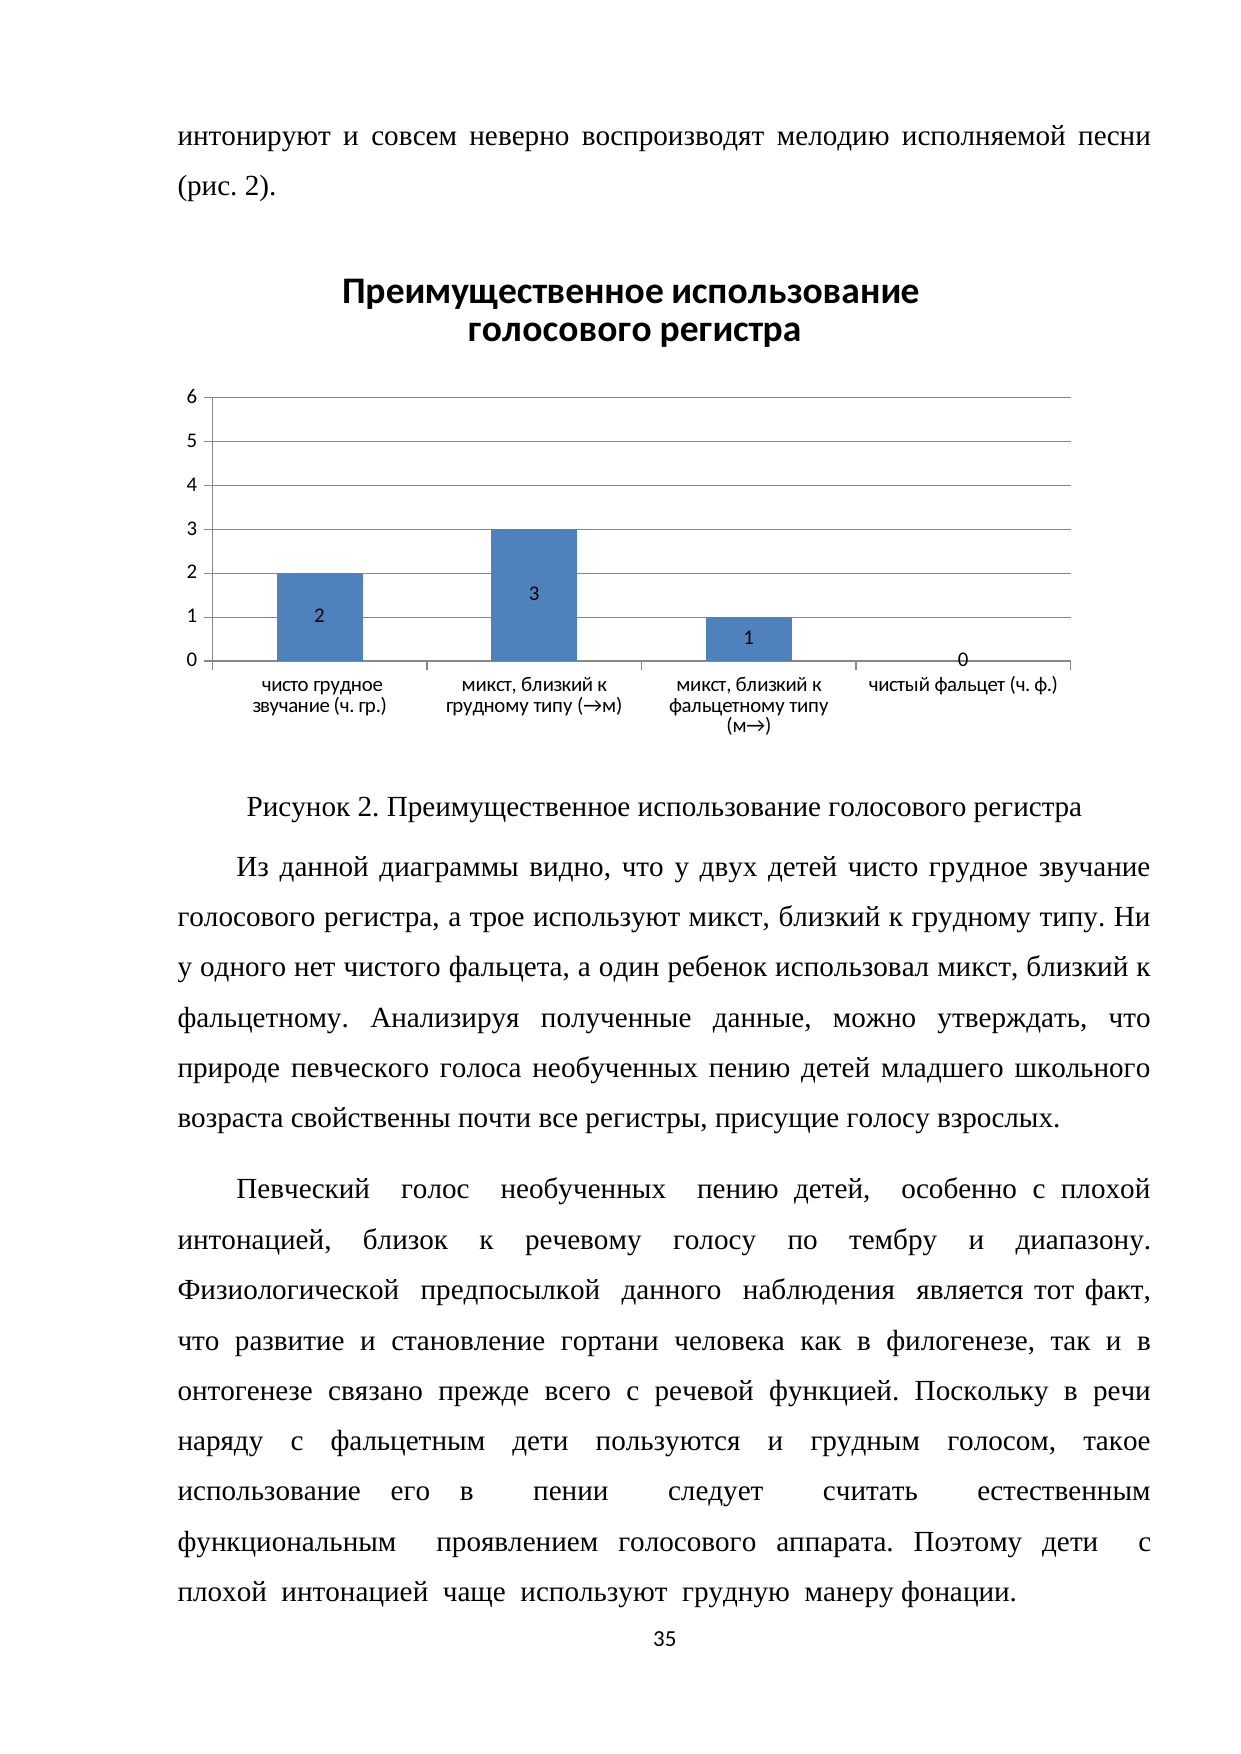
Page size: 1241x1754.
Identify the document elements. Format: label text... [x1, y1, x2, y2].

text Певческий голос необученных пению детей, особенно с плохой интонацией, близок к речевому голосу по тембру и диапазону. Физиологической предпосылкой данного наблюдения является тот факт, что развитие и становление гортани человека как в филогенезе, так и в онтогенезе связано прежде всего с речевой функцией. Поскольку в речи наряду с фальцетным дети пользуются и грудным голосом, такое использование его в пении следует считать естественным функциональным проявлением голосового аппарата. Поэтому дети с плохой интонацией чаще используют грудную манеру фонации. [177, 1172, 1152, 1608]
text Рисунок 2. Преимущественное использование голосового регистра [177, 789, 1152, 823]
text Из данной диаграммы видно, что у двух детей чисто грудное звучание голосового регистра, а трое используют микст, близкий к грудному типу. Ни у одного нет чистого фальцета, а один ребенок использовал микст, близкий к фальцетному. Анализируя полученные данные, можно утверждать, что природе певческого голоса необученных пению детей младшего школьного возраста свойственны почти все регистры, присущие голосу взрослых. [177, 849, 1152, 1134]
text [177, 118, 1152, 202]
